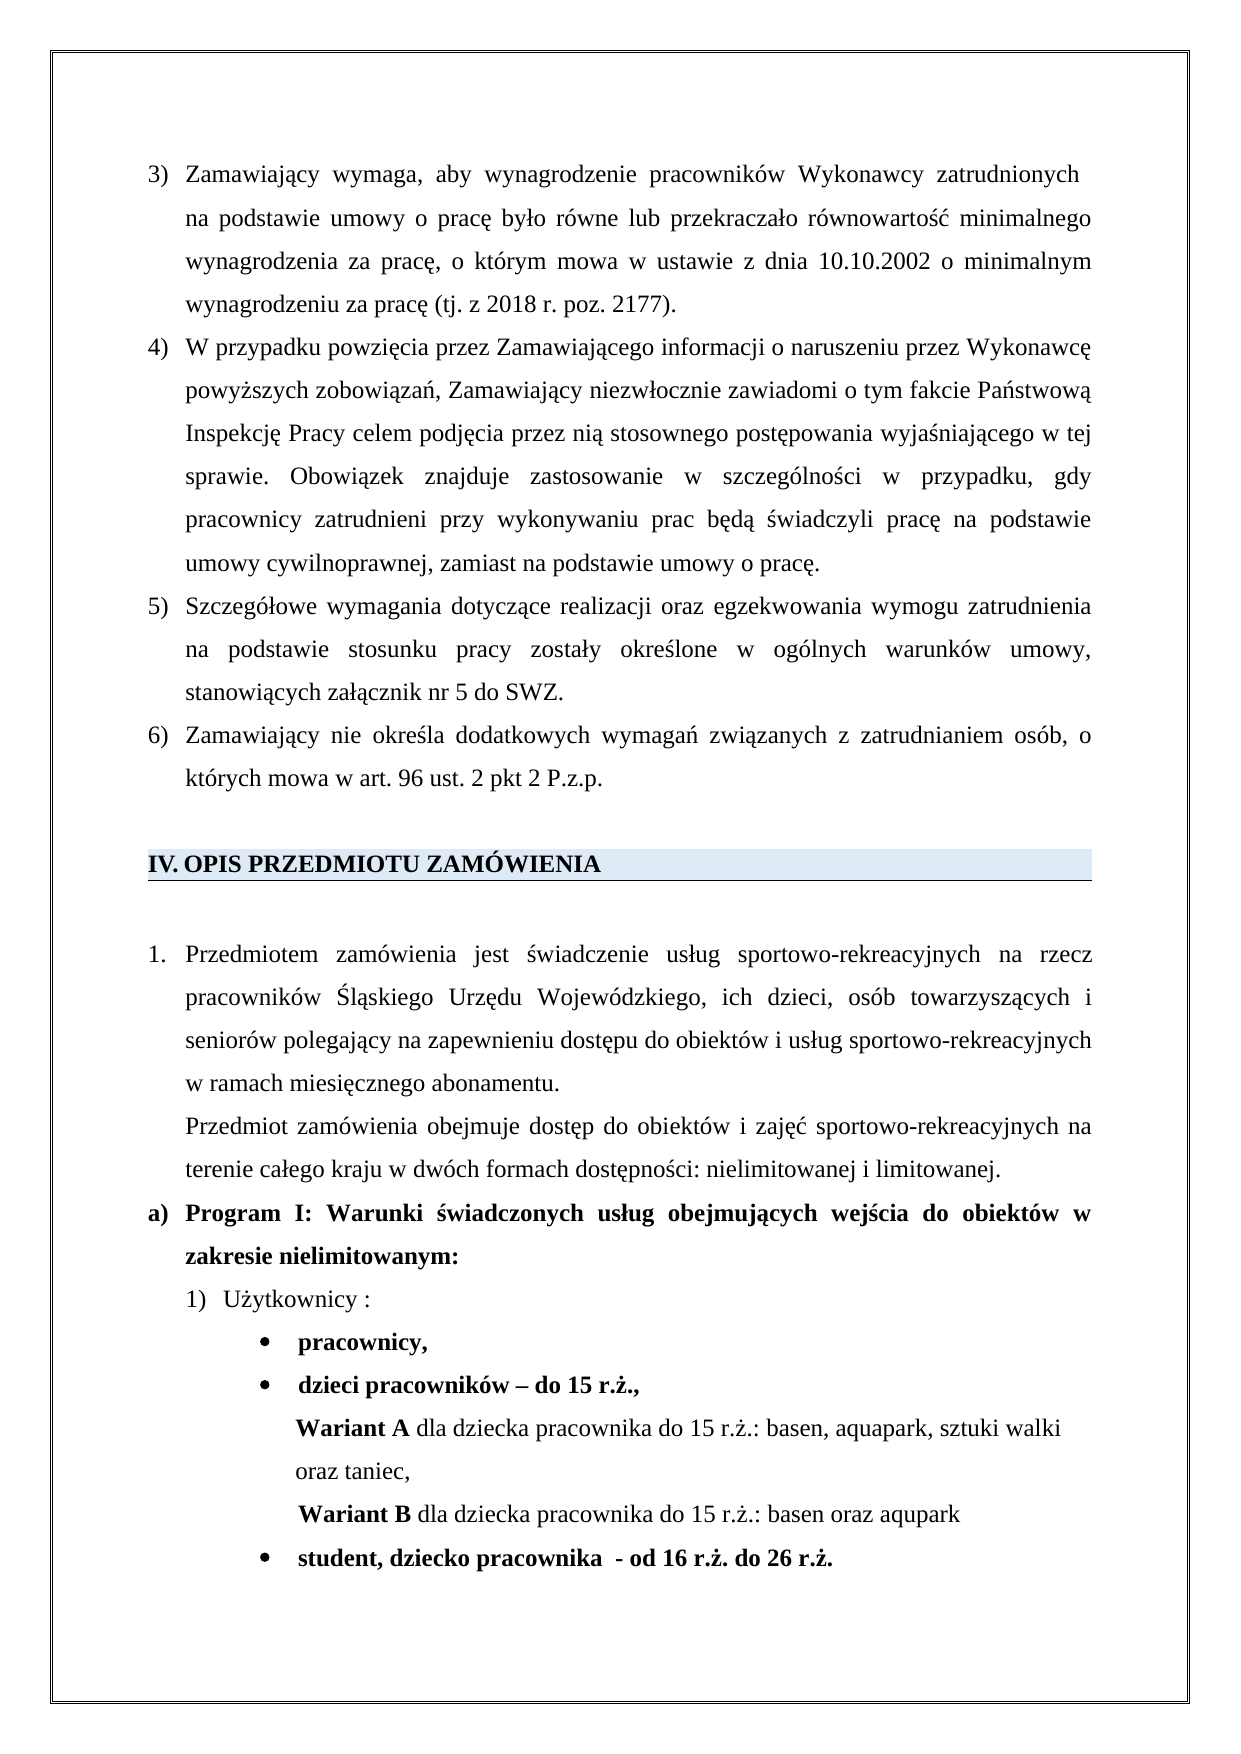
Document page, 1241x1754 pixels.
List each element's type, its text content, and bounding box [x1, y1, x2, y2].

text oraz taniec, [221, 1456, 1092, 1485]
list Program I: Warunki świadczonych usług obejmujących wejścia do obiektów w zakresie nielimitowanym: [148, 1198, 1092, 1269]
text Wariant A dla dziecka pracownika do 15 r.ż.: basen, aquapark, sztuki walki [221, 1413, 1092, 1442]
list Przedmiot zamówienia obejmuje dostęp do obiektów i zajęć sportowo-rekreacyjnych na terenie całego kraju w dwóch formach dostępności: nielimitowanej i limitowanej. [185, 1111, 1092, 1183]
text IV. OPIS PRZEDMIOTU ZAMÓWIENIA [148, 849, 1092, 880]
list Zamawiający wymaga, aby wynagrodzenie pracowników Wykonawcy zatrudnionych na podstawie umowy o pracę było równe lub przekraczało równowartość minimalnego wynagrodzenia za pracę, o którym mowa w ustawie z dnia 10.10.2002 o minimalnym wynagrodzeniu za pracę (tj. z 2018 r. poz. 2177). [148, 159, 1092, 318]
list Użytkownicy : [185, 1284, 1092, 1313]
list W przypadku powzięcia przez Zamawiającego informacji o naruszeniu przez Wykonawcę powyższych zobowiązań, Zamawiający niezwłocznie zawiadomi o tym fakcie Państwową Inspekcję Pracy celem podjęcia przez nią stosownego postępowania wyjaśniającego w tej sprawie. Obowiązek znajduje zastosowanie w szczególności w przypadku, gdy pracownicy zatrudnieni przy wykonywaniu prac będą świadczyli pracę na podstawie umowy cywilnoprawnej, zamiast na podstawie umowy o pracę. [148, 332, 1092, 576]
list Zamawiający nie określa dodatkowych wymagań związanych z zatrudnianiem osób, o których mowa w art. 96 ust. 2 pkt 2 P.z.p. [148, 720, 1092, 792]
list pracownicy, [260, 1327, 1092, 1356]
list Szczegółowe wymagania dotyczące realizacji oraz egzekwowania wymogu zatrudnienia na podstawie stosunku pracy zostały określone w ogólnych warunków umowy, stanowiących załącznik nr 5 do SWZ. [148, 591, 1092, 706]
list Wariant B dla dziecka pracownika do 15 r.ż.: basen oraz aqupark [298, 1499, 1092, 1528]
list Przedmiotem zamówienia jest świadczenie usług sportowo-rekreacyjnych na rzecz pracowników Śląskiego Urzędu Wojewódzkiego, ich dzieci, osób towarzyszących i seniorów polegający na zapewnieniu dostępu do obiektów i usług sportowo-rekreacyjnych w ramach miesięcznego abonamentu. [148, 939, 1092, 1097]
list student, dziecko pracownika - od 16 r.ż. do 26 r.ż. [260, 1543, 1092, 1571]
list dzieci pracowników – do 15 r.ż., [260, 1370, 1092, 1399]
